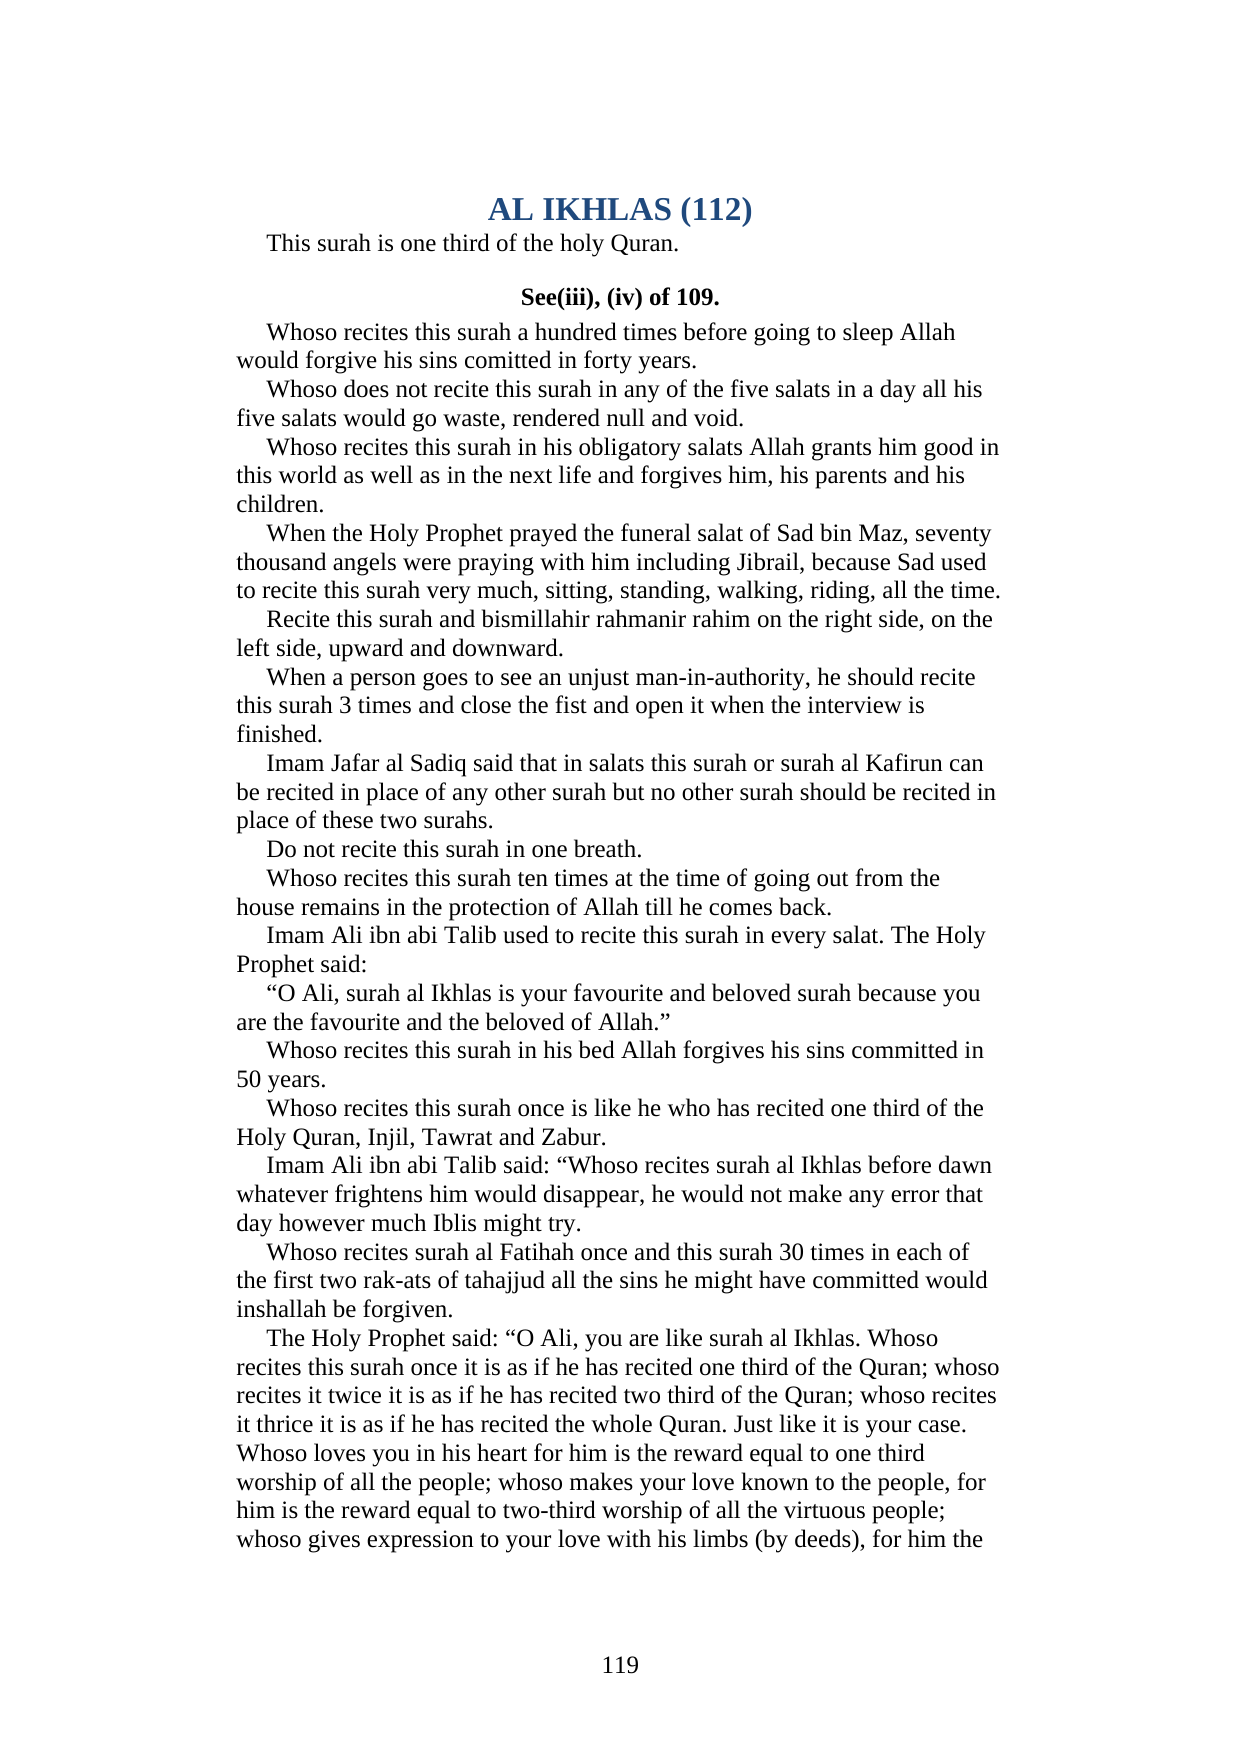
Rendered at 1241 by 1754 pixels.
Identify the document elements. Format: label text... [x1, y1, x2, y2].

text “O Ali, surah al Ikhlas is your favourite and beloved surah because you are the favourite and the beloved of Allah.” [236, 978, 1004, 1036]
text Recite this surah and bismillahir rahmanir rahim on the right side, on the left side, upward and downward. [236, 604, 1004, 662]
text Do not recite this surah in one breath. [236, 834, 1004, 863]
text This surah is one third of the holy Quran. [236, 228, 1004, 257]
text See(iii), (iv) of 109. [236, 282, 1004, 311]
text Imam Jafar al Sadiq said that in salats this surah or surah al Kafirun can be recited in place of any other surah but no other surah should be recited in place of these two surahs. [236, 748, 1004, 834]
text Whoso recites this surah once is like he who has recited one third of the Holy Quran, Injil, Tawrat and Zabur. [236, 1093, 1004, 1151]
text Whoso does not recite this surah in any of the five salats in a day all his five salats would go waste, rendered null and void. [236, 374, 1004, 432]
text When a person goes to see an unjust man-in-authority, he should recite this surah 3 times and close the fist and open it when the interview is finished. [236, 662, 1004, 748]
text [236, 1323, 1004, 1553]
text Whoso recites this surah ten times at the time of going out from the house remains in the protection of Allah till he comes back. [236, 863, 1004, 921]
text Imam Ali ibn abi Talib used to recite this surah in every salat. The Holy Prophet said: [236, 921, 1004, 978]
text When the Holy Prophet prayed the funeral salat of Sad bin Maz, seventy thousand angels were praying with him including Jibrail, because Sad used to recite this surah very much, sitting, standing, walking, riding, all the time. [236, 518, 1004, 604]
subtitle AL IKHLAS (112) [236, 190, 1004, 228]
text Whoso recites this surah a hundred times before going to sleep Allah would forgive his sins comitted in forty years. [236, 317, 1004, 374]
text Whoso recites surah al Fatihah once and this surah 30 times in each of the first two rak-ats of tahajjud all the sins he might have committed would inshallah be forgiven. [236, 1237, 1004, 1323]
text Whoso recites this surah in his obligatory salats Allah grants him good in this world as well as in the next life and forgives him, his parents and his children. [236, 432, 1004, 518]
text Imam Ali ibn abi Talib said: “Whoso recites surah al Ikhlas before dawn whatever frightens him would disappear, he would not make any error that day however much Iblis might try. [236, 1151, 1004, 1237]
text Whoso recites this surah in his bed Allah forgives his sins committed in 50 years. [236, 1036, 1004, 1093]
